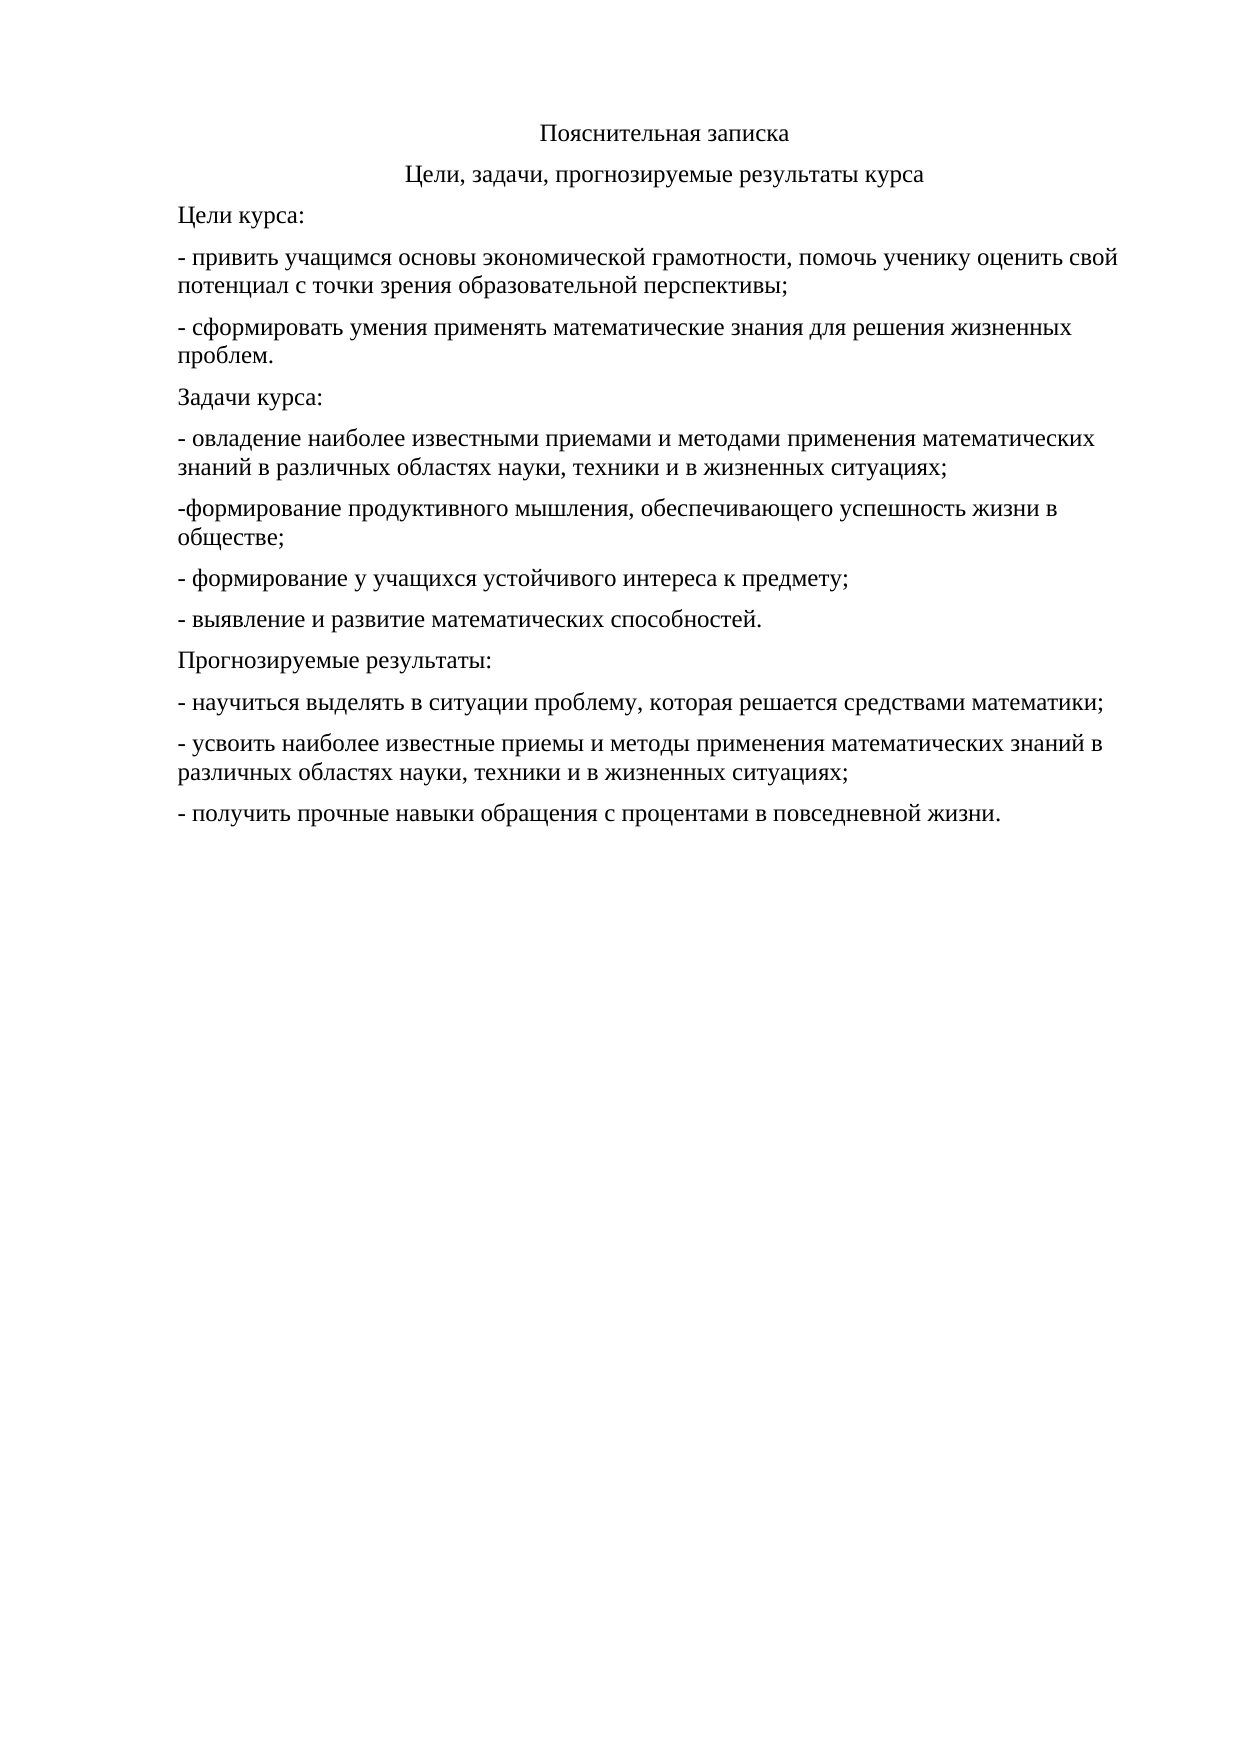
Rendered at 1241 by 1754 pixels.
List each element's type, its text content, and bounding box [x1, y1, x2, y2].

text Цели, задачи, прогнозируемые результаты курса [177, 159, 1152, 188]
text - выявление и развитие математических способностей. [177, 604, 1152, 633]
text Прогнозируемые результаты: [177, 646, 1152, 674]
text Задачи курса: [177, 382, 1152, 411]
text - привить учащимся основы экономической грамотности, помочь ученику оценить свой потенциал с точки зрения образовательной перспективы; [177, 242, 1152, 299]
text - формирование у учащихся устойчивого интереса к предмету; [177, 563, 1152, 592]
text Пояснительная записка [177, 118, 1152, 147]
text - усвоить наиболее известные приемы и методы применения математических знаний в различных областях науки, техники и в жизненных ситуациях; [177, 728, 1152, 786]
text Цели курса: [177, 201, 1152, 229]
text - сформировать умения применять математические знания для решения жизненных проблем. [177, 312, 1152, 369]
text - получить прочные навыки обращения с процентами в повседневной жизни. [177, 798, 1152, 827]
text -формирование продуктивного мышления, обеспечивающего успешность жизни в обществе; [177, 493, 1152, 551]
text - научиться выделять в ситуации проблему, которая решается средствами математики; [177, 687, 1152, 716]
text - овладение наиболее известными приемами и методами применения математических знаний в различных областях науки, техники и в жизненных ситуациях; [177, 423, 1152, 481]
